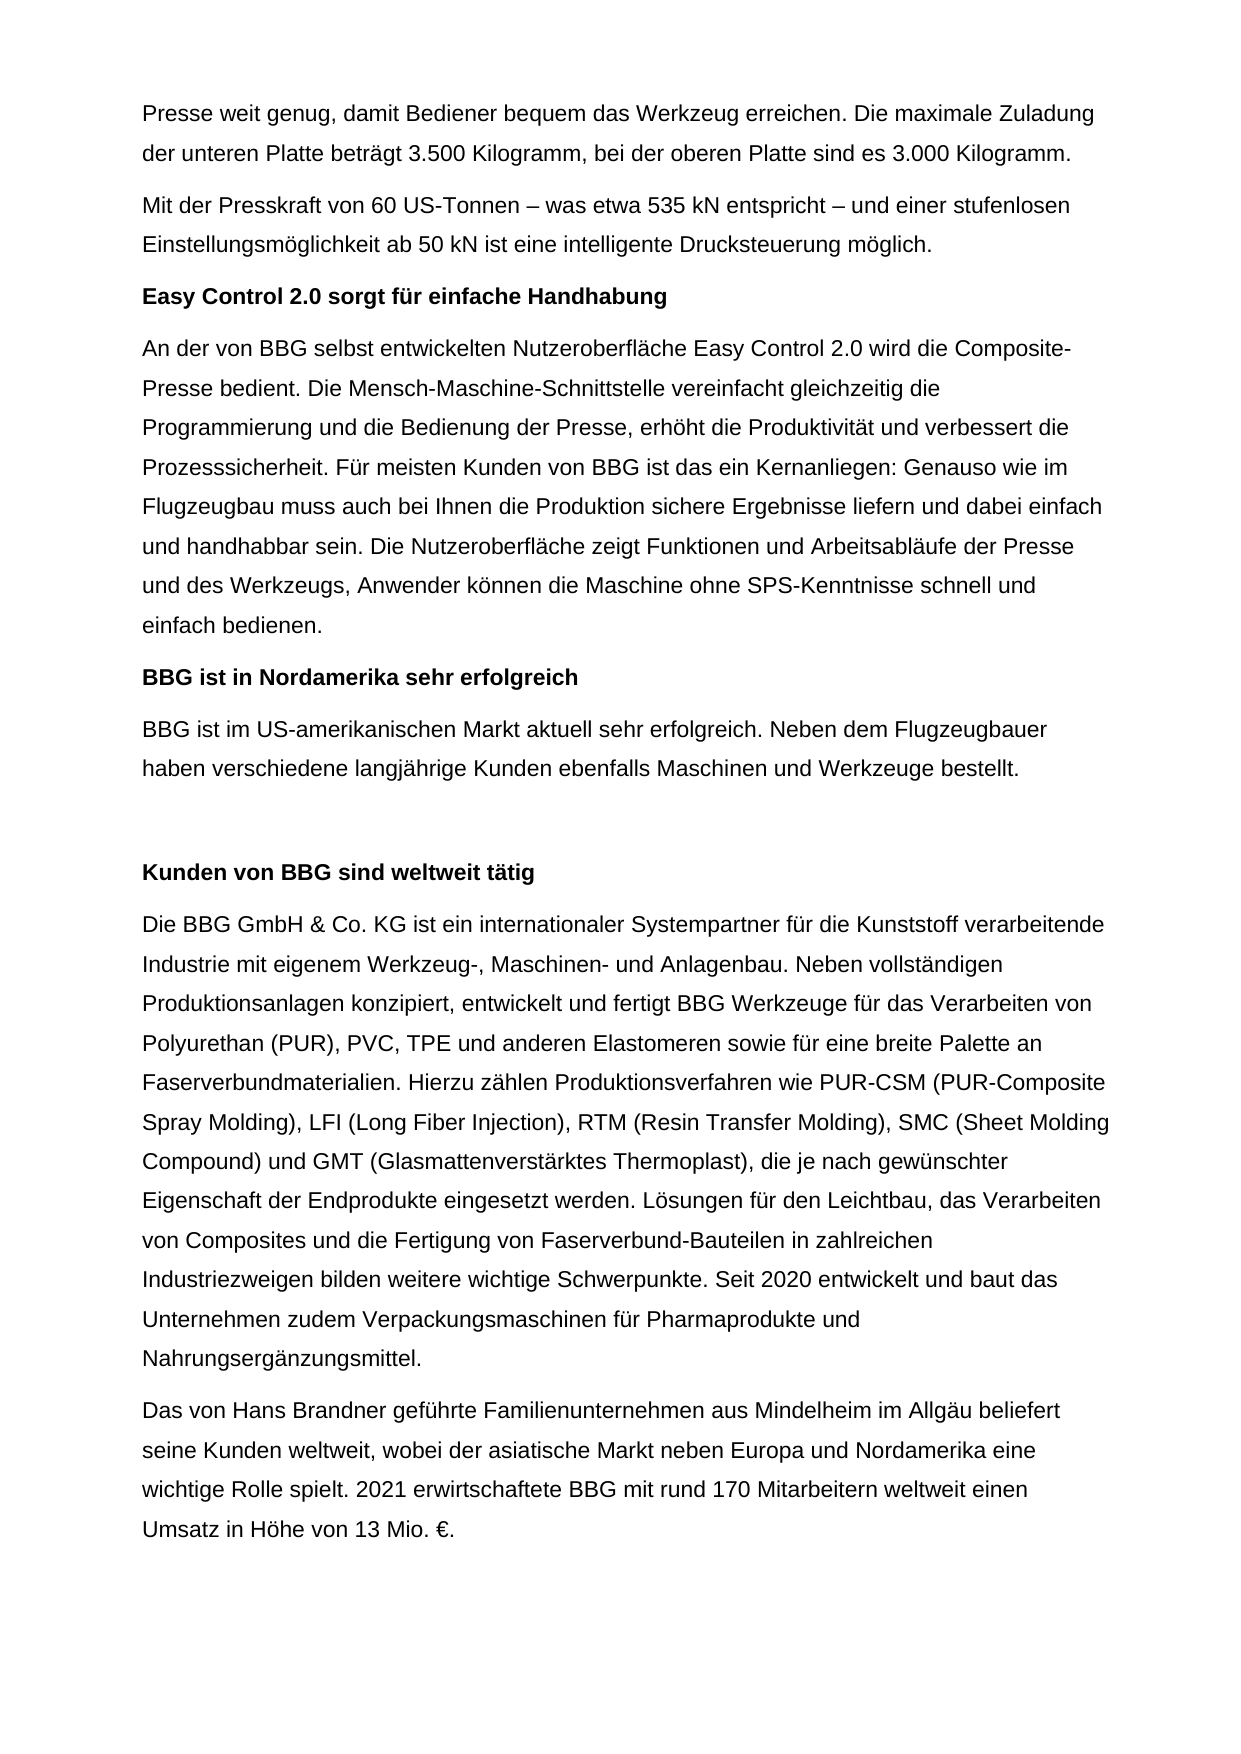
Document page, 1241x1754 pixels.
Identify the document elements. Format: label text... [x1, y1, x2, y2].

text BBG ist in Nordamerika sehr erfolgreich [142, 664, 1110, 690]
text Das von Hans Brandner geführte Familienunternehmen aus Mindelheim im Allgäu beliefert seine Kunden weltweit, wobei der asiatische Markt neben Europa und Nordamerika eine wichtige Rolle spielt. 2021 erwirtschaftete BBG mit rund 170 Mitarbeitern weltweit einen Umsatz in Höhe von 13 Mio. €. [142, 1397, 1110, 1542]
text Kunden von BBG sind weltweit tätig [142, 859, 1110, 885]
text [142, 100, 1110, 166]
text BBG ist im US-amerikanischen Markt aktuell sehr erfolgreich. Neben dem Flugzeugbauer haben verschiedene langjährige Kunden ebenfalls Maschinen und Werkzeuge bestellt. [142, 716, 1110, 781]
text Mit der Presskraft von 60 US-Tonnen – was etwa 535 kN entspricht – und einer stufenlosen Einstellungsmöglichkeit ab 50 kN ist eine intelligente Drucksteuerung möglich. [142, 192, 1110, 258]
text Die BBG GmbH & Co. KG ist ein internationaler Systempartner für die Kunststoff verarbeitende Industrie mit eigenem Werkzeug-, Maschinen- und Anlagenbau. Neben vollständigen Produktionsanlagen konzipiert, entwickelt und fertigt BBG Werkzeuge für das Verarbeiten von Polyurethan (PUR), PVC, TPE und anderen Elastomeren sowie für eine breite Palette an Faserverbundmaterialien. Hierzu zählen Produktionsverfahren wie PUR-CSM (PUR-Composite Spray Molding), LFI (Long Fiber Injection), RTM (Resin Transfer Molding), SMC (Sheet Molding Compound) und GMT (Glasmattenverstärktes Thermoplast), die je nach gewünschter Eigenschaft der Endprodukte eingesetzt werden. Lösungen für den Leichtbau, das Verarbeiten von Composites und die Fertigung von Faserverbund-Bauteilen in zahlreichen Industriezweigen bilden weitere wichtige Schwerpunkte. Seit 2020 entwickelt und baut das Unternehmen zudem Verpackungsmaschinen für Pharmaprodukte und Nahrungsergänzungsmittel. [142, 911, 1110, 1372]
text Easy Control 2.0 sorgt für einfache Handhabung [142, 283, 1110, 310]
text An der von BBG selbst entwickelten Nutzeroberfläche Easy Control 2.0 wird die Composite-Presse bedient. Die Mensch-Maschine-Schnittstelle vereinfacht gleichzeitig die Programmierung und die Bedienung der Presse, erhöht die Produktivität und verbessert die Prozesssicherheit. Für meisten Kunden von BBG ist das ein Kernanliegen: Genauso wie im Flugzeugbau muss auch bei Ihnen die Produktion sichere Ergebnisse liefern und dabei einfach und handhabbar sein. Die Nutzeroberfläche zeigt Funktionen und Arbeitsabläufe der Presse und des Werkzeugs, Anwender können die Maschine ohne SPS-Kenntnisse schnell und einfach bedienen. [142, 335, 1110, 638]
